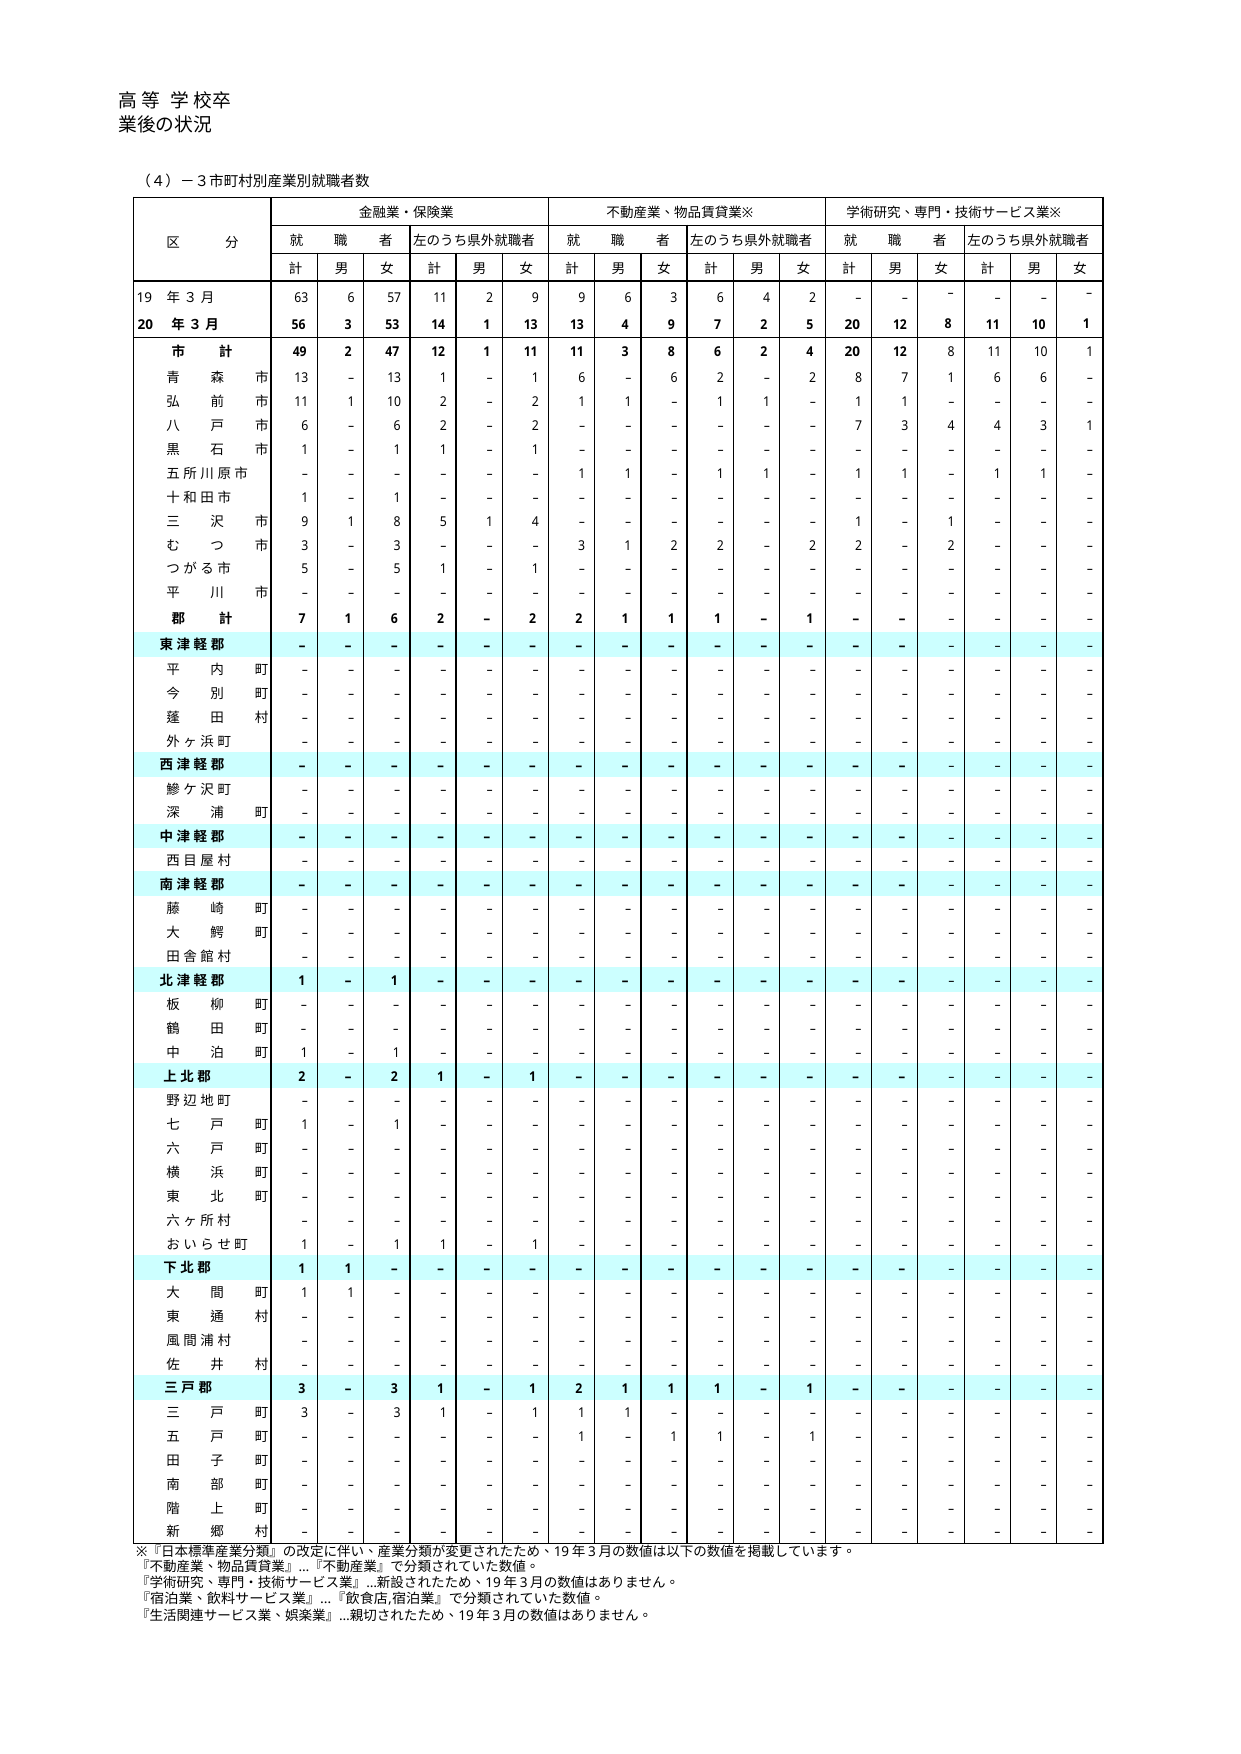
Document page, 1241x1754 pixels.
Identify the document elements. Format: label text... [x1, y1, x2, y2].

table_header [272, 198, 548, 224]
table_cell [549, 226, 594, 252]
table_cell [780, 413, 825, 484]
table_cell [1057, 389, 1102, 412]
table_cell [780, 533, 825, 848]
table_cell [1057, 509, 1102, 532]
text 『宿泊業、飲料サービス業』…『飲食店,宿泊業』で分類されていた数値。 [136, 1591, 1240, 1607]
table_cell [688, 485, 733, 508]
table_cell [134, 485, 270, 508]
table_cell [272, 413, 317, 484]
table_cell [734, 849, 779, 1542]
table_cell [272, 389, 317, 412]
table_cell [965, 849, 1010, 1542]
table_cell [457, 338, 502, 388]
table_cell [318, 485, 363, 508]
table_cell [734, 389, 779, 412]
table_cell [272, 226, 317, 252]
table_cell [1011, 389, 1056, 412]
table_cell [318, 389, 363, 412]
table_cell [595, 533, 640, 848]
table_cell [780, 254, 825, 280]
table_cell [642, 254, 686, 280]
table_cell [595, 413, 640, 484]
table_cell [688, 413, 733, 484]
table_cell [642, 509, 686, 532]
text （４）－３市町村別産業別就職者数 [136, 170, 1240, 190]
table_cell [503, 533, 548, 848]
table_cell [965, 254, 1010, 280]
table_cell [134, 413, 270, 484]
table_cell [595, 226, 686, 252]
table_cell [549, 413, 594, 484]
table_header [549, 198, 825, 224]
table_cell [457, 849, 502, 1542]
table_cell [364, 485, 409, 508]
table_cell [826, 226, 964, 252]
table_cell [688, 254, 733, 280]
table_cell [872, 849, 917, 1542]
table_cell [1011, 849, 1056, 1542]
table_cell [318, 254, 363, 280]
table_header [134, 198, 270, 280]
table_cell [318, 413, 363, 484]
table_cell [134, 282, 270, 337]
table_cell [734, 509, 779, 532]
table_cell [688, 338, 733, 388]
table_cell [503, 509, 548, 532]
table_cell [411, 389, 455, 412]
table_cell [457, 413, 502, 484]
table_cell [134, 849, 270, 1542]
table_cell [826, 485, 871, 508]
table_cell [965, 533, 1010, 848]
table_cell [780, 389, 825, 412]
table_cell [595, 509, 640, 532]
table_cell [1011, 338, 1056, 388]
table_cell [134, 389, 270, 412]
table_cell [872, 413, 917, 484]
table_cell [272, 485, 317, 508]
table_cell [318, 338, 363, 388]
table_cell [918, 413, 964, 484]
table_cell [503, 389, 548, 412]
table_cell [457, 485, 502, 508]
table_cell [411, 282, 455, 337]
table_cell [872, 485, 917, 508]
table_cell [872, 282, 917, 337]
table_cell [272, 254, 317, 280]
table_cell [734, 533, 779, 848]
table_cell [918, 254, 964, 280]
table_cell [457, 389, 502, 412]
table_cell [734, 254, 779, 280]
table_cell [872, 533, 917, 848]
text ※『日本標準産業分類』の改定に伴い、産業分類が変更されたため、19年3月の数値は以下の数値を掲載しています。 [136, 1544, 1240, 1559]
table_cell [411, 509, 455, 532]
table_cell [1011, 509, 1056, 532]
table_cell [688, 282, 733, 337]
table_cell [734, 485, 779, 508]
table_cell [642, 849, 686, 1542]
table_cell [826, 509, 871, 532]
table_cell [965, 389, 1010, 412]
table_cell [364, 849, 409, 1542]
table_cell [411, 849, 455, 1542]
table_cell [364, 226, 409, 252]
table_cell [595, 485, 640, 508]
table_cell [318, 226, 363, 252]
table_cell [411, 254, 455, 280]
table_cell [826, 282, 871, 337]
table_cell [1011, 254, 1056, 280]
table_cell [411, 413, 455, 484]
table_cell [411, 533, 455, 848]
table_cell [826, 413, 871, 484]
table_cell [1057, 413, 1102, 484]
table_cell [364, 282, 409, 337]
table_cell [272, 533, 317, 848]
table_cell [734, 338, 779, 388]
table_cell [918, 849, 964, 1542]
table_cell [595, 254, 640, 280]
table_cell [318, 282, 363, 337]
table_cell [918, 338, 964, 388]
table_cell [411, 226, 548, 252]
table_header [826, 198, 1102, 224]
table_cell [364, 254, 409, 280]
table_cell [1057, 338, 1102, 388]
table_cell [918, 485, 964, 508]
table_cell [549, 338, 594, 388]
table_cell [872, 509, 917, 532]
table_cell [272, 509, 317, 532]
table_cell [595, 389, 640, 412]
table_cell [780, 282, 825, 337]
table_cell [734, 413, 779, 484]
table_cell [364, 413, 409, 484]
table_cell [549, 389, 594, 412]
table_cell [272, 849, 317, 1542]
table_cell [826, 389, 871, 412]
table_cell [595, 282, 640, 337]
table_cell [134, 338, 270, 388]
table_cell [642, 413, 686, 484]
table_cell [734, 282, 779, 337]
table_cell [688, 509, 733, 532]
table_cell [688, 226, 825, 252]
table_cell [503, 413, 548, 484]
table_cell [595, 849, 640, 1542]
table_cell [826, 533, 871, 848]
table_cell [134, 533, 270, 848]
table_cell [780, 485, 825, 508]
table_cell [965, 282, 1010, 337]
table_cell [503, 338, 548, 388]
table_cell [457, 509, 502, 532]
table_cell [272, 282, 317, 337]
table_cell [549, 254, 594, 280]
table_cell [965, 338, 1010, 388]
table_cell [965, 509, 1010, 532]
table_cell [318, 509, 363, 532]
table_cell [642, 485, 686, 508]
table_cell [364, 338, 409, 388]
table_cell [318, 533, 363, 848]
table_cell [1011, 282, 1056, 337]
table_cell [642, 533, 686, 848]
text 『学術研究、専門・技術サービス業』…新設されたため、19年3月の数値はありません。 [136, 1575, 1240, 1591]
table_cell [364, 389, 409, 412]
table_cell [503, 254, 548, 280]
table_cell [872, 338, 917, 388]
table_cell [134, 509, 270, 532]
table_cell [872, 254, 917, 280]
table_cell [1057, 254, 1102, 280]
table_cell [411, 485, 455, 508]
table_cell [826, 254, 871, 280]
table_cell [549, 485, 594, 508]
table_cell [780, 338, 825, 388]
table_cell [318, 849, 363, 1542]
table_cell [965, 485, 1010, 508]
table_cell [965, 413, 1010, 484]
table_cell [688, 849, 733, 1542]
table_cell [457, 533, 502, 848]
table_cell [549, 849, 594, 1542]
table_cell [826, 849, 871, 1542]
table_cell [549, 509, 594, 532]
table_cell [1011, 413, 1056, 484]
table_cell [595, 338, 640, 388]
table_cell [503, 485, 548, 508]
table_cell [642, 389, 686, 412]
text 『生活関連サービス業、娯楽業』…親切されたため、19年3月の数値はありません。 [136, 1607, 1240, 1623]
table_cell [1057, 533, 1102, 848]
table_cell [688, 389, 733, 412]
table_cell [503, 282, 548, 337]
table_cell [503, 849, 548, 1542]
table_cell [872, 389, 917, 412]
text 高 等 学 校卒業後の状況 [118, 88, 237, 137]
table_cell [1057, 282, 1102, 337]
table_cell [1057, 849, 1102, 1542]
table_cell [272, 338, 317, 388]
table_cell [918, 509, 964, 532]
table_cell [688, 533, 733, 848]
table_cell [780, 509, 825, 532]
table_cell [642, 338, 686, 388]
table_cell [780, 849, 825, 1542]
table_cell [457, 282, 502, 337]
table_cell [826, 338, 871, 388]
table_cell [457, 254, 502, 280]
text 『不動産業、物品賃貸業』…『不動産業』で分類されていた数値。 [136, 1559, 1240, 1575]
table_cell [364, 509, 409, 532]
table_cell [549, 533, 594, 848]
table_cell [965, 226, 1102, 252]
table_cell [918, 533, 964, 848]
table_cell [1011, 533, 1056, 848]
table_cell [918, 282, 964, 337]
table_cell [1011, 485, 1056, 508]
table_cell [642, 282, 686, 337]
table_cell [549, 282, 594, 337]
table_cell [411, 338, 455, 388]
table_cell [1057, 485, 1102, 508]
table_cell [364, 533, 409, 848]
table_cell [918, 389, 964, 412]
